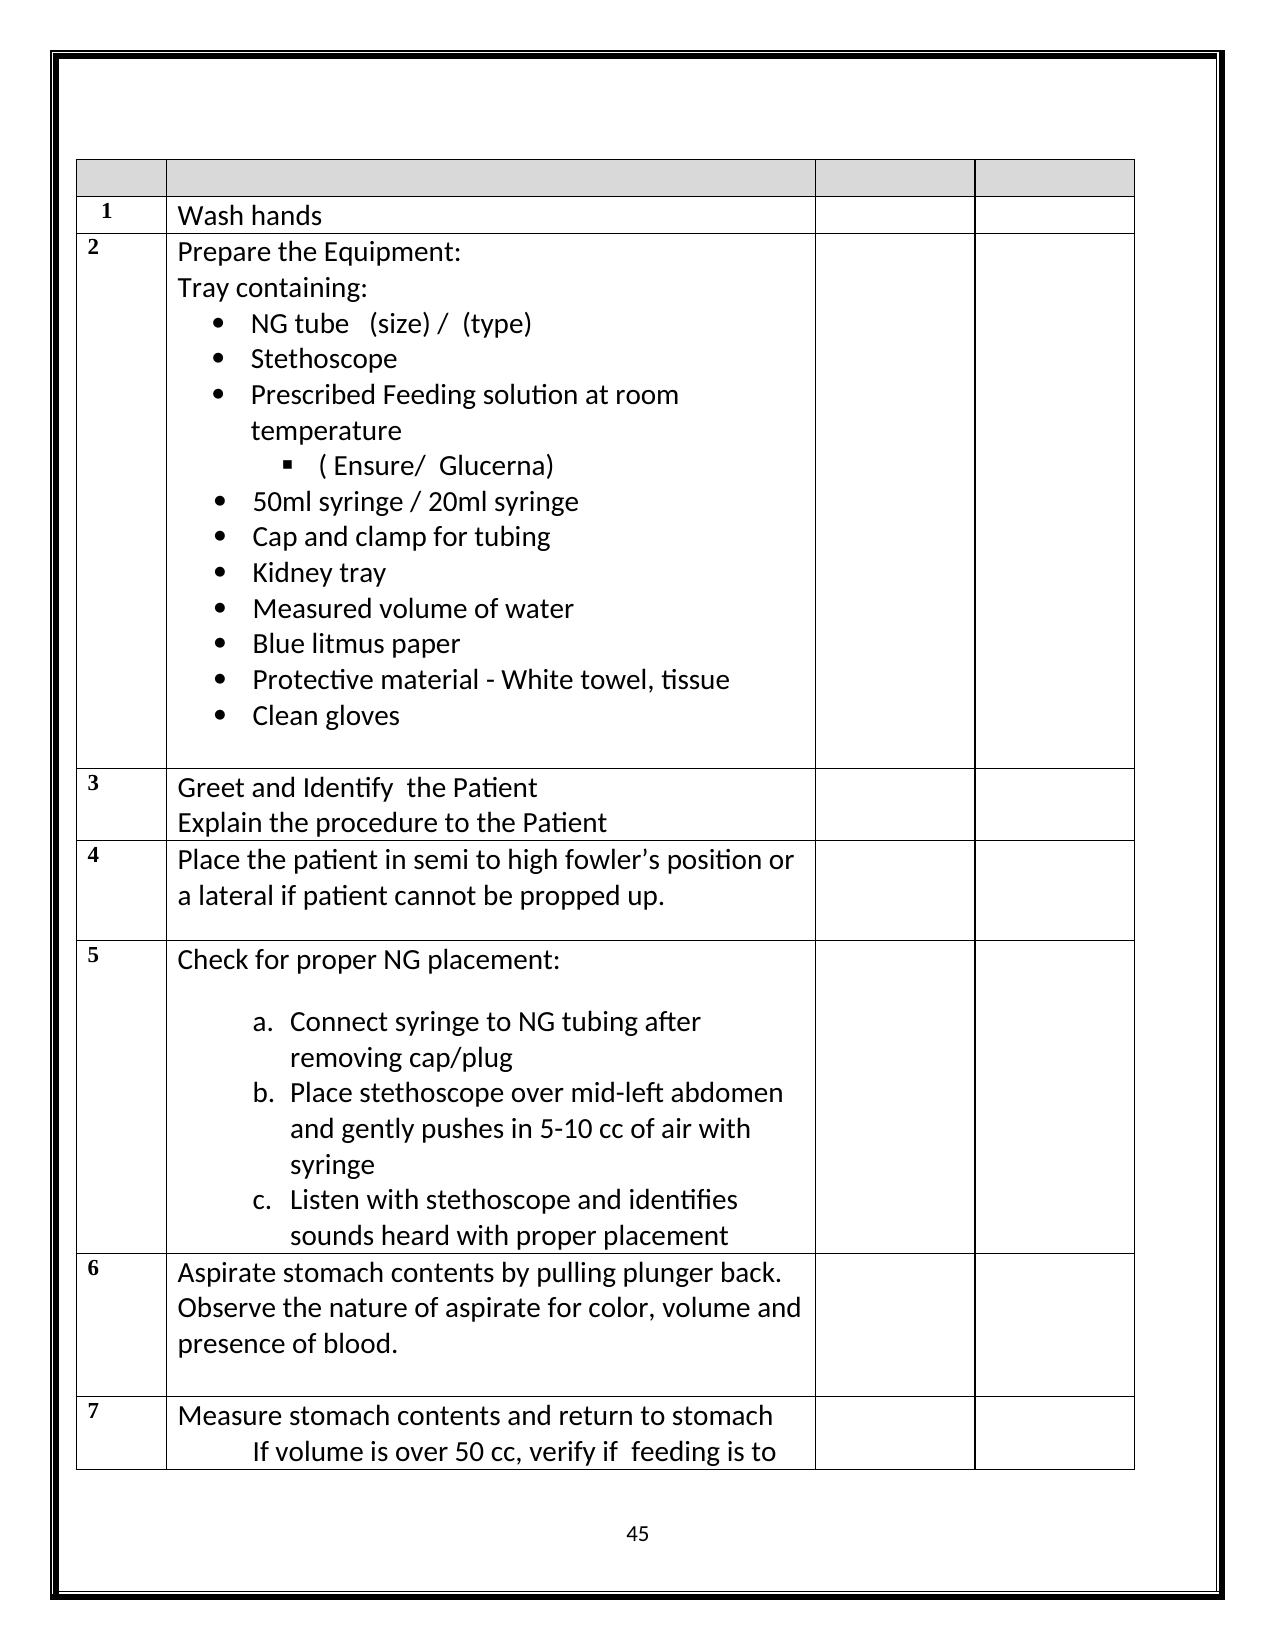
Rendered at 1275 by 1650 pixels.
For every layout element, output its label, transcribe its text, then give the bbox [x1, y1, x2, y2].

table_cell 1 [77, 197, 166, 232]
table_cell 3 [77, 769, 166, 840]
table_header Steps [167, 160, 815, 196]
table_cell 6 [77, 1254, 166, 1396]
table_header Done [816, 160, 974, 196]
table_header No [77, 160, 166, 196]
table_cell Aspirate stomach contents by pulling plunger back. Observe the nature of aspirate for color, volume and presence of blood. [167, 1254, 815, 1396]
table_cell 7 [77, 1397, 166, 1468]
table_cell Greet and Identify the Patient Explain the procedure to the Patient [167, 769, 815, 840]
table_cell Check for proper NG placement: Connect syringe to NG tubing after removing cap/plug Place stethoscope over mid-left abdomen and gently pushes in 5-10 cc of air with syringe Listen with stethoscope and identifies sounds heard with proper placement [167, 941, 815, 1253]
table_cell [976, 1254, 1134, 1396]
table_cell 2 [77, 234, 166, 768]
table_cell 4 [77, 841, 166, 940]
table_cell [816, 234, 974, 768]
table_cell [976, 841, 1134, 940]
table_cell [816, 197, 974, 232]
table_cell Wash hands [167, 197, 815, 232]
table_cell Place the patient in semi to high fowler’s position or a lateral if patient cannot be propped up. [167, 841, 815, 940]
table_cell [976, 941, 1134, 1253]
table_cell [976, 234, 1134, 768]
table_cell 5 [77, 941, 166, 1253]
table_cell [816, 841, 974, 940]
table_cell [167, 1397, 815, 1468]
table_cell [976, 1397, 1134, 1468]
table_header Not Done [976, 160, 1134, 196]
table_cell [816, 769, 974, 840]
table_cell [976, 197, 1134, 232]
table_cell [816, 1397, 974, 1468]
table_cell Prepare the Equipment: Tray containing: NG tube (size) / (type) Stethoscope Prescribed Feeding solution at room temperature ( Ensure/ Glucerna) 50ml syringe / 20ml syringe Cap and clamp for tubing Kidney tray Measured volume of water Blue litmus paper Protective material - White towel, tissue Clean gloves [167, 234, 815, 768]
table_cell [816, 1254, 974, 1396]
table_cell [976, 769, 1134, 840]
table_cell [816, 941, 974, 1253]
